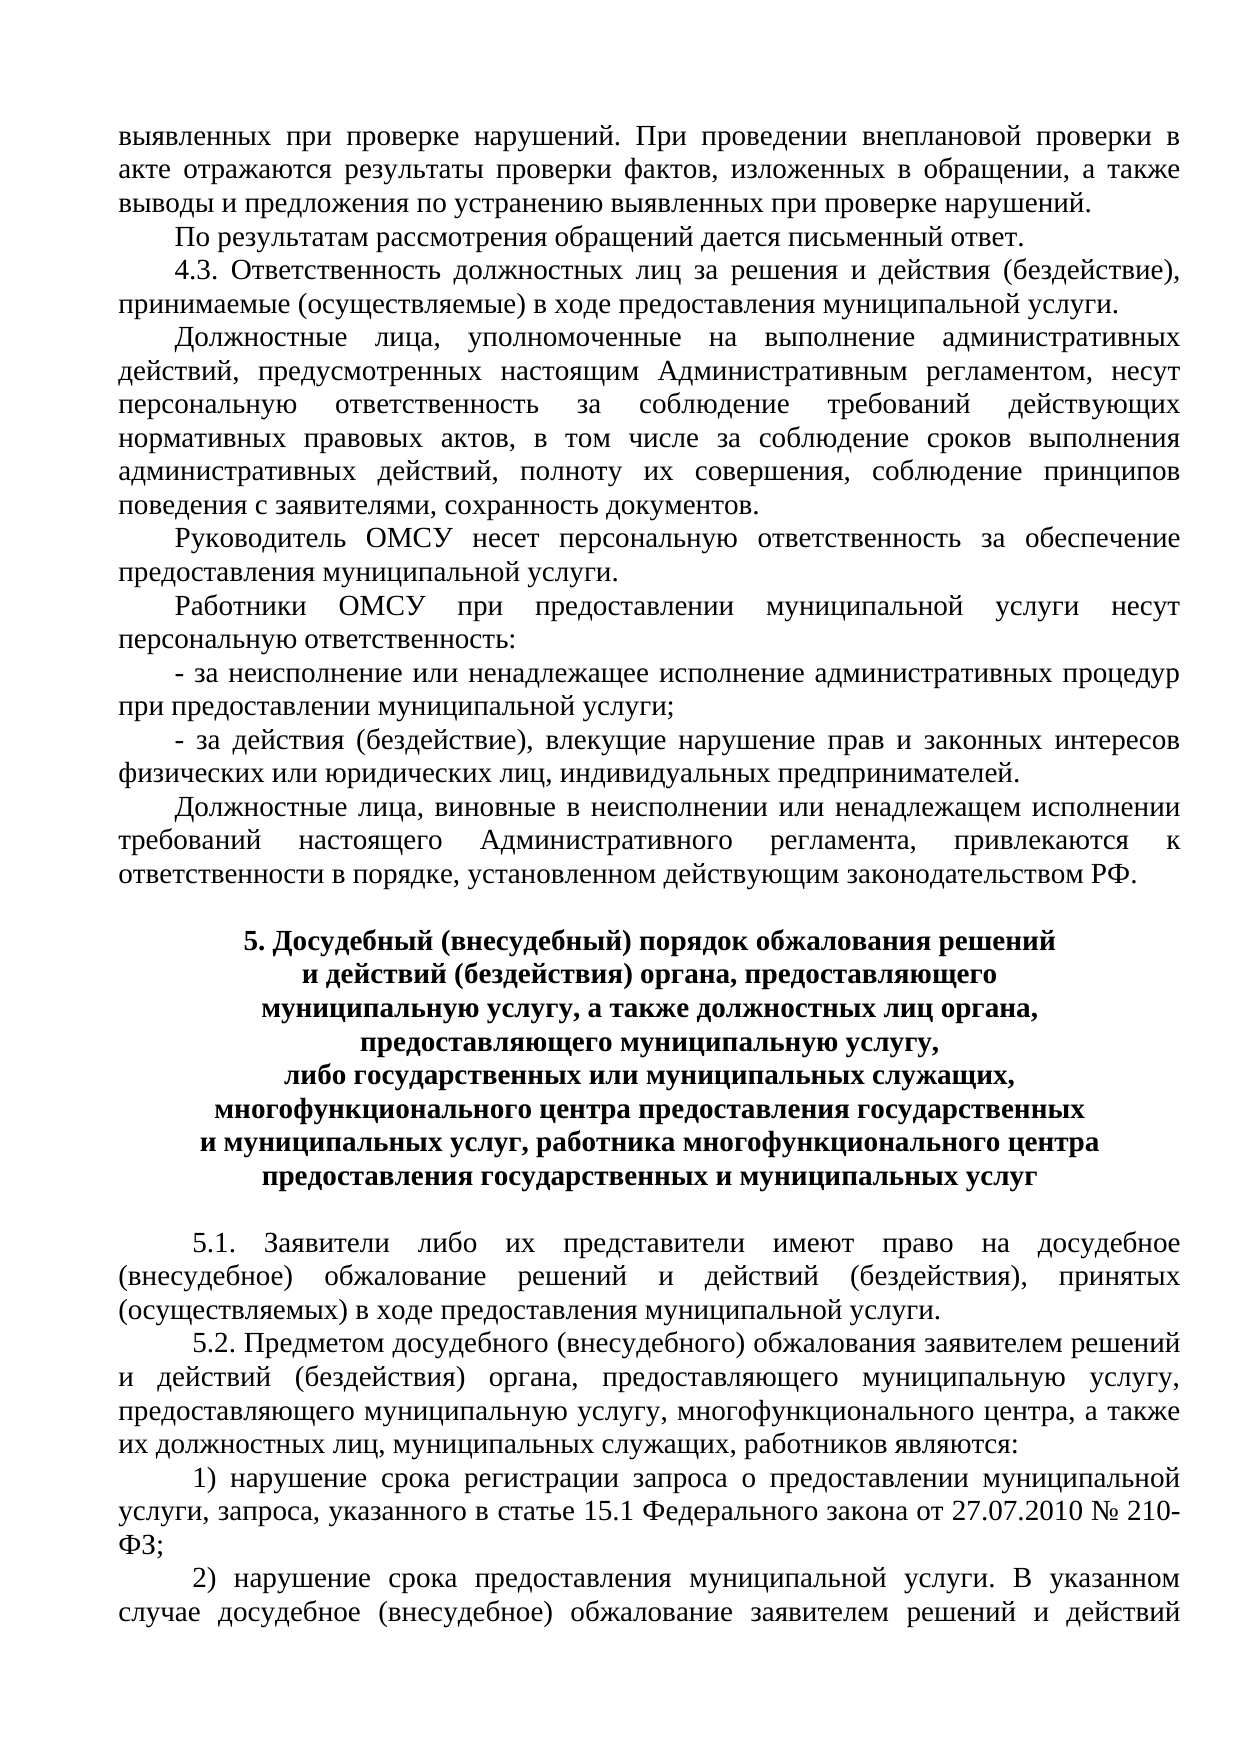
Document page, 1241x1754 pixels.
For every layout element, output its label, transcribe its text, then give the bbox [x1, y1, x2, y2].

text 4.3. Ответственность должностных лиц за решения и действия (бездействие), принимаемые (осуществляемые) в ходе предоставления муниципальной услуги. [118, 252, 1181, 319]
text предоставления государственных и муниципальных услуг [118, 1158, 1181, 1191]
text 1) нарушение срока регистрации запроса о предоставлении муниципальной услуги, запроса, указанного в статье 15.1 Федерального закона от 27.07.2010 № 210-ФЗ; [118, 1460, 1181, 1560]
text предоставляющего муниципальную услугу, [118, 1024, 1181, 1057]
text - за неисполнение или ненадлежащее исполнение административных процедур при предоставлении муниципальной услуги; [118, 655, 1181, 722]
text муниципальную услугу, а также должностных лиц органа, [118, 990, 1181, 1024]
text и действий (бездействия) органа, предоставляющего [118, 957, 1181, 990]
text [118, 118, 1181, 219]
text Работники ОМСУ при предоставлении муниципальной услуги несут персональную ответственность: [118, 588, 1181, 655]
text Руководитель ОМСУ несет персональную ответственность за обеспечение предоставления муниципальной услуги. [118, 521, 1181, 588]
text По результатам рассмотрения обращений дается письменный ответ. [118, 219, 1181, 252]
text Должностные лица, виновные в неисполнении или ненадлежащем исполнении требований настоящего Административного регламента, привлекаются к ответственности в порядке, установленном действующим законодательством РФ. [118, 789, 1181, 889]
text Должностные лица, уполномоченные на выполнение административных действий, предусмотренных настоящим Административным регламентом, несут персональную ответственность за соблюдение требований действующих нормативных правовых актов, в том числе за соблюдение сроков выполнения административных действий, полноту их совершения, соблюдение принципов поведения с заявителями, сохранность документов. [118, 319, 1181, 521]
text и муниципальных услуг, работника многофункционального центра [118, 1124, 1181, 1158]
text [118, 1560, 1181, 1627]
text 5.1. Заявители либо их представители имеют право на досудебное (внесудебное) обжалование решений и действий (бездействия), принятых (осуществляемых) в ходе предоставления муниципальной услуги. [118, 1225, 1181, 1326]
text 5.2. Предметом досудебного (внесудебного) обжалования заявителем решений и действий (бездействия) органа, предоставляющего муниципальную услугу, предоставляющего муниципальную услугу, многофункционального центра, а также их должностных лиц, муниципальных служащих, работников являются: [118, 1326, 1181, 1460]
text - за действия (бездействие), влекущие нарушение прав и законных интересов физических или юридических лиц, индивидуальных предпринимателей. [118, 722, 1181, 789]
text многофункционального центра предоставления государственных [118, 1091, 1181, 1124]
text 5. Досудебный (внесудебный) порядок обжалования решений [118, 923, 1181, 957]
text либо государственных или муниципальных служащих, [118, 1057, 1181, 1091]
